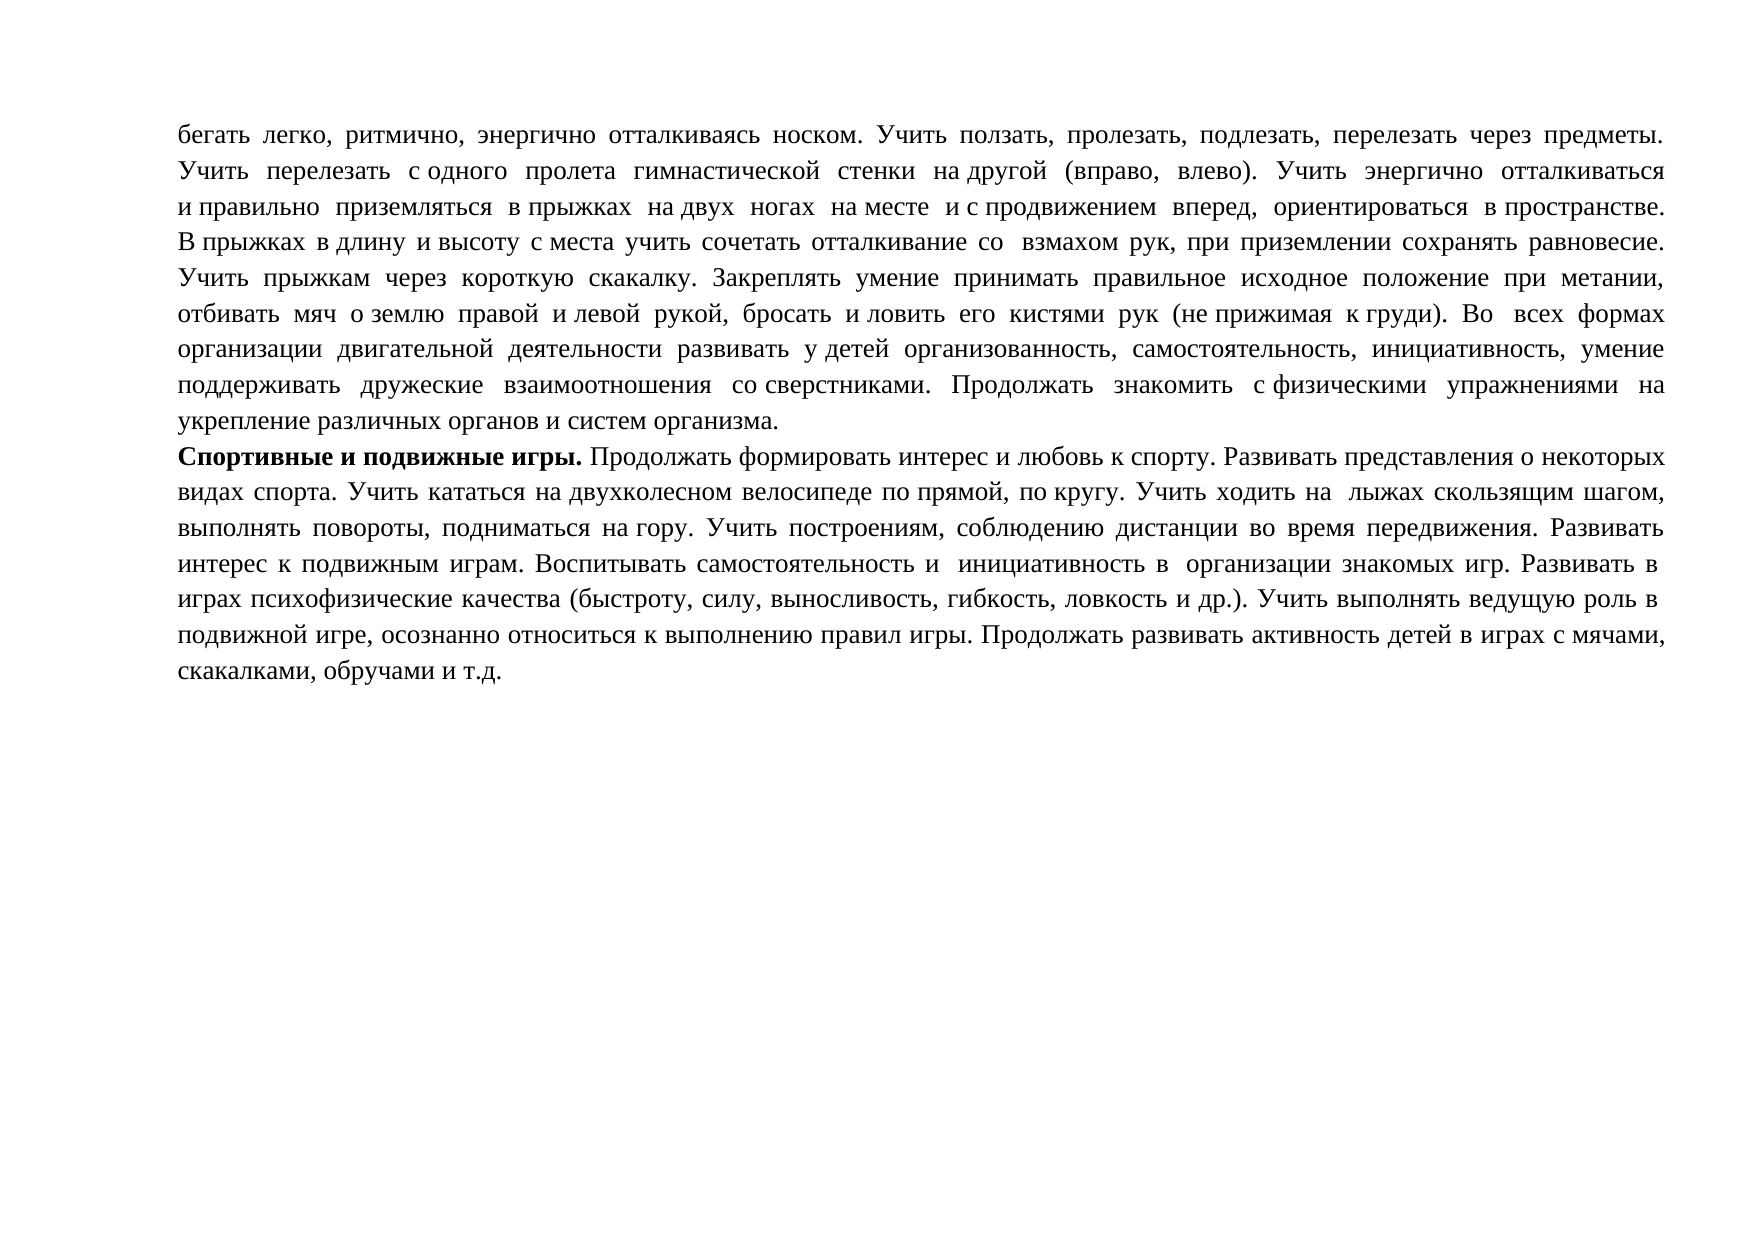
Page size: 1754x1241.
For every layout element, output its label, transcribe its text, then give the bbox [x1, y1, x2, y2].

text Спортивные и подвижные игры. Продолжать формировать интерес и любовь к спорту. Развивать представления о некоторых видах спорта. Учить кататься на двухколесном велосипеде по прямой, по кругу. Учить ходить на лыжах скользящим шагом, выполнять повороты, подниматься на гору. Учить построениям, соблюдению дистанции во время передвижения. Развивать интерес к подвижным играм. Воспитывать самостоятельность и инициативность в организации знакомых игр. Развивать в играх психофизические качества (быстроту, силу, выносливость, гибкость, ловкость и др.). Учить выполнять ведущую роль в подвижной игре, осознанно относиться к выполнению правил игры. Продолжать развивать активность детей в играх с мячами, скакалками, обручами и т.д. [177, 440, 1665, 685]
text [177, 118, 1665, 435]
